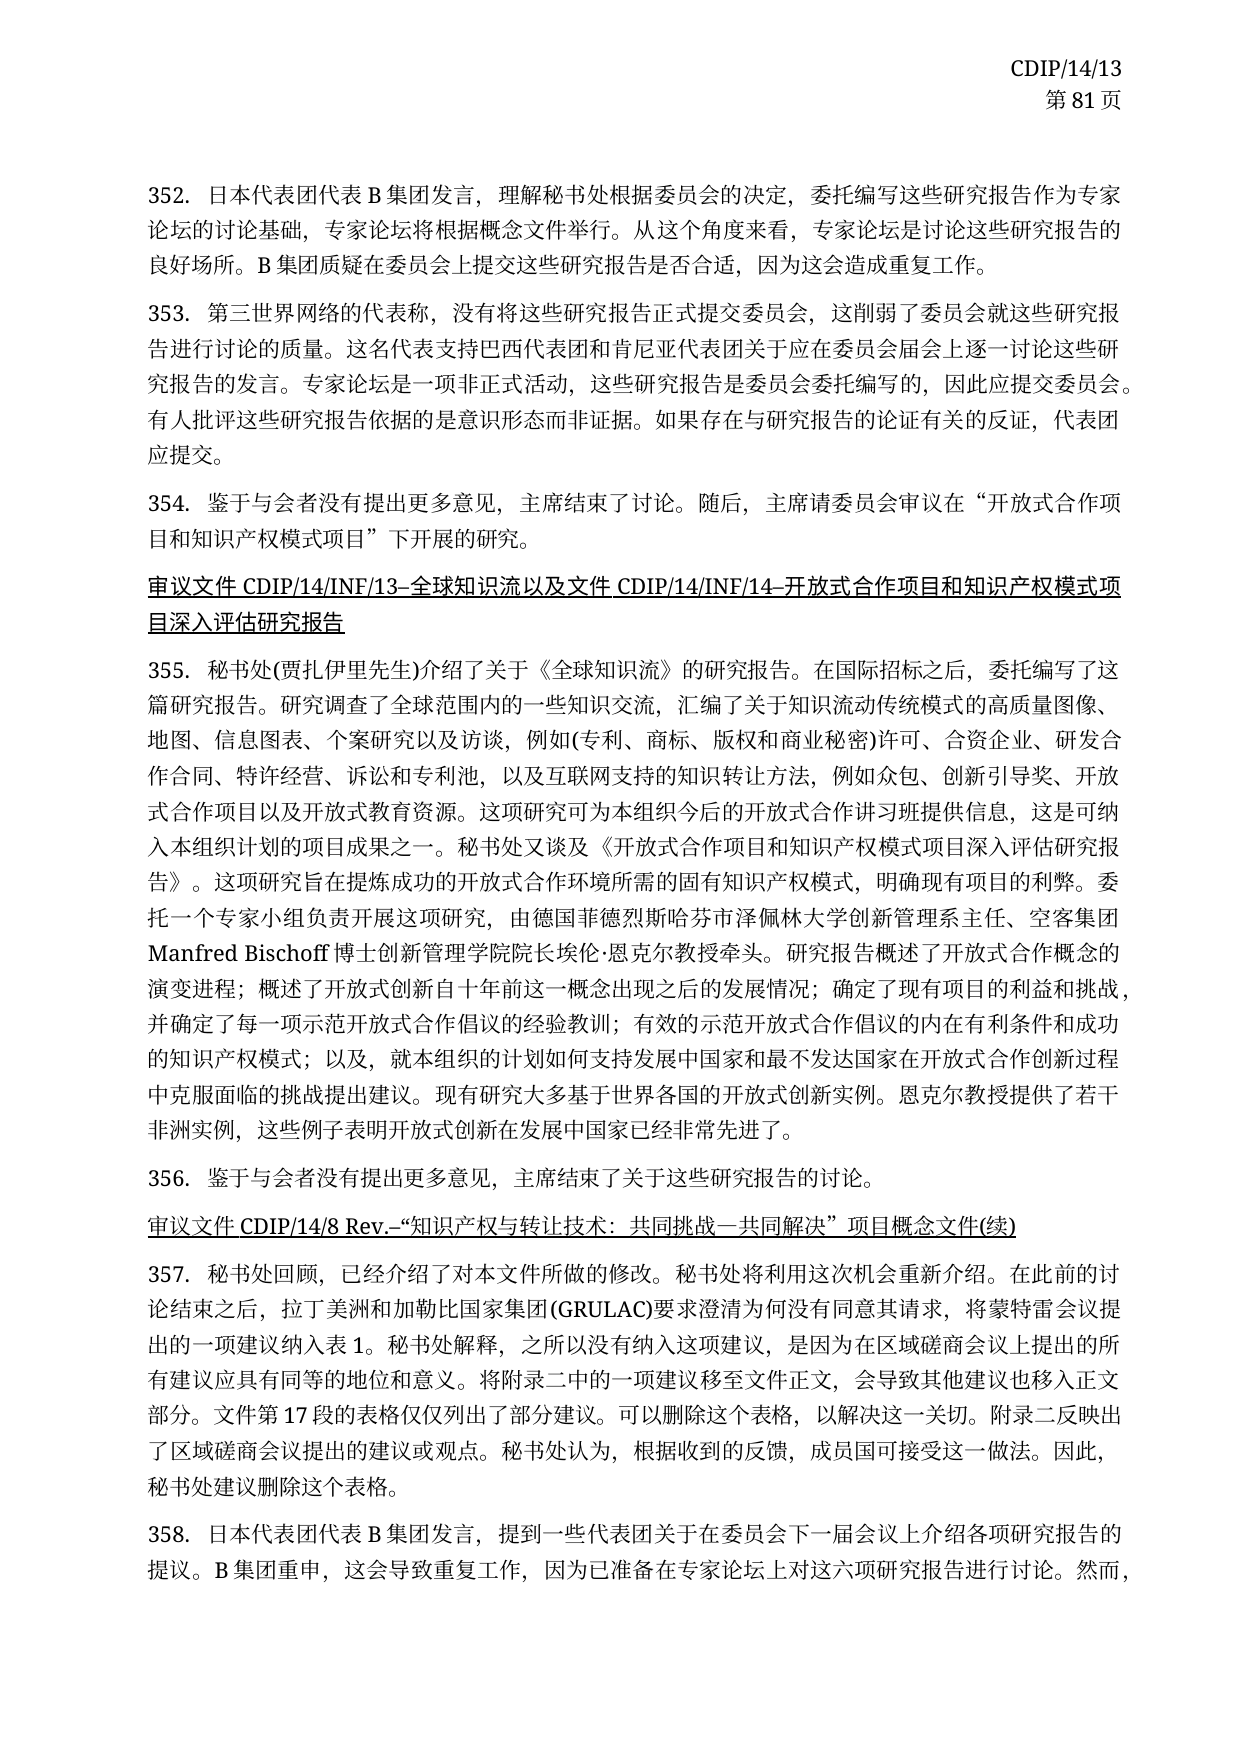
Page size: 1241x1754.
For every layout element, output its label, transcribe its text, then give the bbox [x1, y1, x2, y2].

list 第三世界网络的代表称，没有将这些研究报告正式提交委员会，这削弱了委员会就这些研究报告进行讨论的质量。这名代表支持巴西代表团和肯尼亚代表团关于应在委员会届会上逐一讨论这些研究报告的发言。专家论坛是一项非正式活动，这些研究报告是委员会委托编写的，因此应提交委员会。有人批评这些研究报告依据的是意识形态而非证据。如果存在与研究报告的论证有关的反证，代表团应提交。 [148, 293, 1122, 470]
list 秘书处回顾，已经介绍了对本文件所做的修改。秘书处将利用这次机会重新介绍。在此前的讨论结束之后，拉丁美洲和加勒比国家集团(GRULAC)要求澄清为何没有同意其请求，将蒙特雷会议提出的一项建议纳入表1。秘书处解释，之所以没有纳入这项建议，是因为在区域磋商会议上提出的所有建议应具有同等的地位和意义。将附录二中的一项建议移至文件正文，会导致其他建议也移入正文部分。文件第17段的表格仅仅列出了部分建议。可以删除这个表格，以解决这一关切。附录二反映出了区域磋商会议提出的建议或观点。秘书处认为，根据收到的反馈，成员国可接受这一做法。因此，秘书处建议删除这个表格。 [148, 1253, 1122, 1501]
text 审议文件CDIP/14/8 Rev.–“知识产权与转让技术：共同挑战—共同解决”项目概念文件(续) [148, 1205, 1122, 1241]
list 鉴于与会者没有提出更多意见，主席结束了讨论。随后，主席请委员会审议在“开放式合作项目和知识产权模式项目”下开展的研究。 [148, 482, 1122, 553]
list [148, 1514, 1122, 1584]
text 审议文件CDIP/14/INF/13–全球知识流以及文件CDIP/14/INF/14–开放式合作项目和知识产权模式项目深入评估研究报告 [148, 566, 1122, 637]
list 秘书处(贾扎伊里先生)介绍了关于《全球知识流》的研究报告。在国际招标之后，委托编写了这篇研究报告。研究调查了全球范围内的一些知识交流，汇编了关于知识流动传统模式的高质量图像、地图、信息图表、个案研究以及访谈，例如(专利、商标、版权和商业秘密)许可、合资企业、研发合作合同、特许经营、诉讼和专利池，以及互联网支持的知识转让方法，例如众包、创新引导奖、开放式合作项目以及开放式教育资源。这项研究可为本组织今后的开放式合作讲习班提供信息，这是可纳入本组织计划的项目成果之一。秘书处又谈及《开放式合作项目和知识产权模式项目深入评估研究报告》。这项研究旨在提炼成功的开放式合作环境所需的固有知识产权模式，明确现有项目的利弊。委托一个专家小组负责开展这项研究，由德国菲德烈斯哈芬市泽佩林大学创新管理系主任、空客集团Manfred Bischoff博士创新管理学院院长埃伦·恩克尔教授牵头。研究报告概述了开放式合作概念的演变进程；概述了开放式创新自十年前这一概念出现之后的发展情况；确定了现有项目的利益和挑战，并确定了每一项示范开放式合作倡议的经验教训；有效的示范开放式合作倡议的内在有利条件和成功的知识产权模式；以及，就本组织的计划如何支持发展中国家和最不发达国家在开放式合作创新过程中克服面临的挑战提出建议。现有研究大多基于世界各国的开放式创新实例。恩克尔教授提供了若干非洲实例，这些例子表明开放式创新在发展中国家已经非常先进了。 [148, 649, 1122, 1145]
list 鉴于与会者没有提出更多意见，主席结束了关于这些研究报告的讨论。 [148, 1157, 1122, 1193]
list 日本代表团代表B集团发言，理解秘书处根据委员会的决定，委托编写这些研究报告作为专家论坛的讨论基础，专家论坛将根据概念文件举行。从这个角度来看，专家论坛是讨论这些研究报告的良好场所。B集团质疑在委员会上提交这些研究报告是否合适，因为这会造成重复工作。 [148, 174, 1122, 280]
